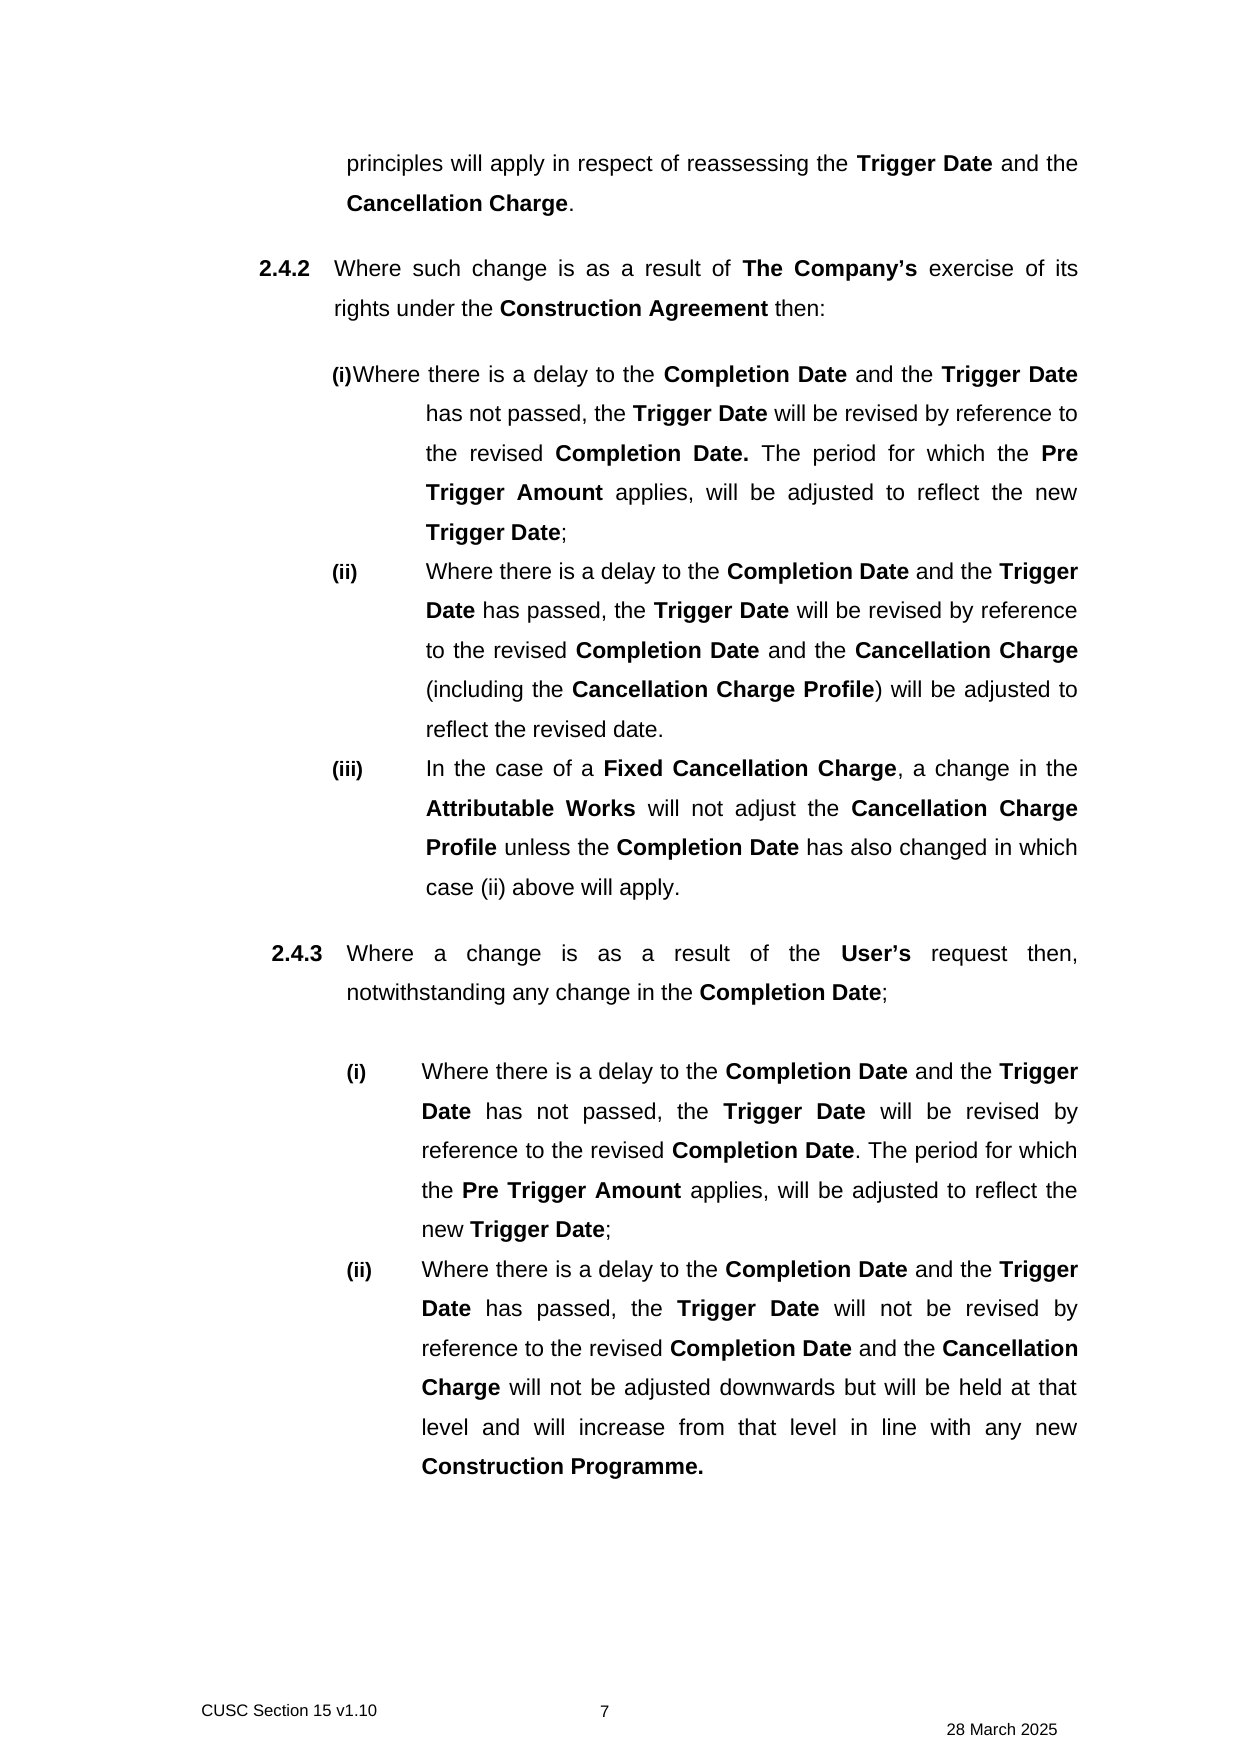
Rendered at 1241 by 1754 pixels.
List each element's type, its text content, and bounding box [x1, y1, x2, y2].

list Where there is a delay to the Completion Date and the Trigger Date has not passed, the Trigger Date will be revised by reference to the revised Completion Date. The period for which the Pre Trigger Amount applies, will be adjusted to reflect the new Trigger Date; [332, 361, 1078, 545]
text 2.4.3 Where a change is as a result of the User’s request then, notwithsting any change in the Completion Date; [271, 940, 1078, 1006]
list Where there is a delay to the Completion Date and the Trigger Date has not passed, the Trigger Date will be revised by reference to the revised Completion Date. The period for which the Pre Trigger Amount applies, will be adjusted to reflect the new Trigger Date; [346, 1058, 1078, 1242]
list In the case of a Fixed Cancellation Charge, a change in the Attributable Works will not adjust the Cancellation Charge Profile unless the Completion Date has also changed in which case (ii) above will apply. [332, 755, 1078, 900]
list Where there is a delay to the Completion Date and the Trigger Date has passed, the Trigger Date will be revised by reference to the revised Completion Date and the Cancellation Charge (including the Cancellation Charge Profile) will be adjusted to reflect the revised date. [332, 558, 1078, 742]
list Where there is a delay to the Completion Date and the Trigger Date has passed, the Trigger Date will not be revised by reference to the revised Completion Date and the Cancellation Charge will not be adjusted downwards but will be held at that level and will increase from that level in line with any new Construction Programme. [346, 1256, 1078, 1479]
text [259, 150, 1078, 216]
text 2.4.2 Where such change is as a result of The Company’s exercise of its rights under the Construction Agreement then: [259, 255, 1078, 321]
